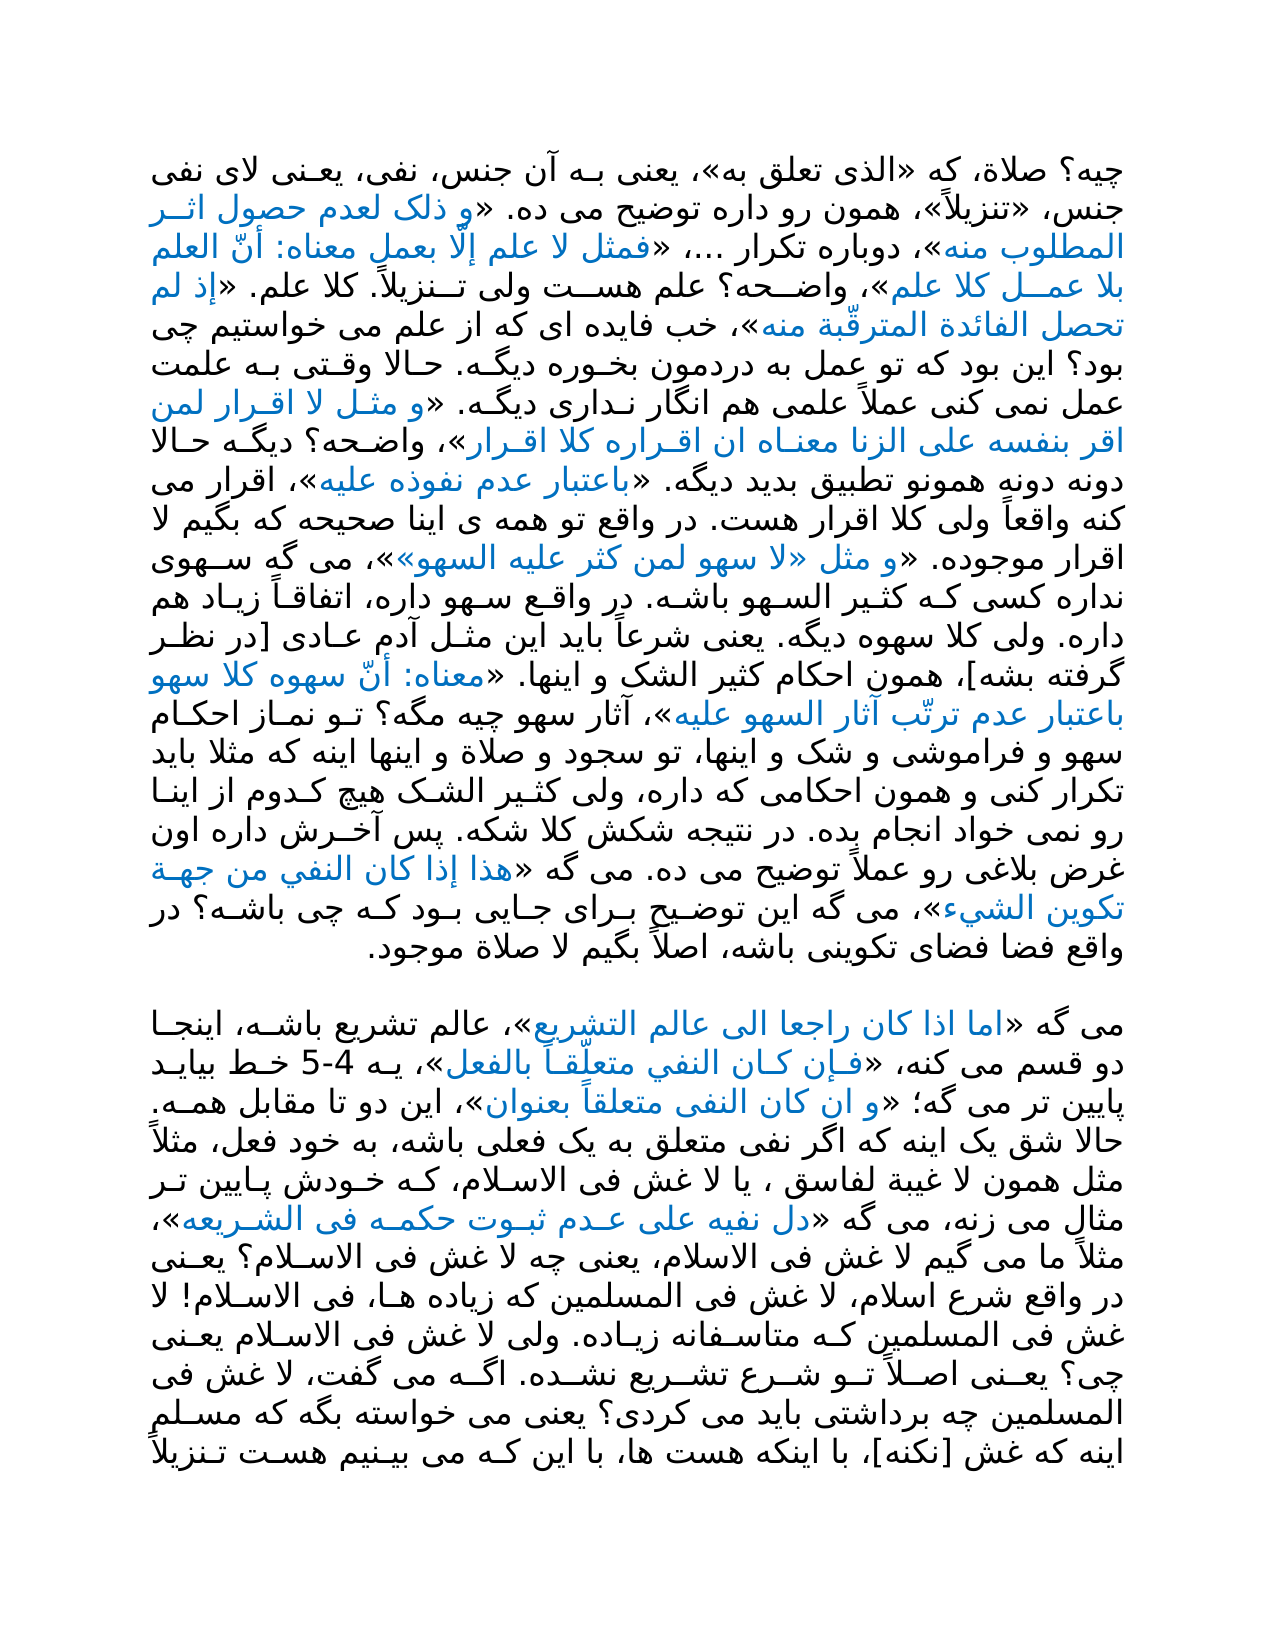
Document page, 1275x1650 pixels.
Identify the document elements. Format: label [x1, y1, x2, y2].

text [150, 1005, 1125, 1471]
text [150, 150, 1125, 966]
